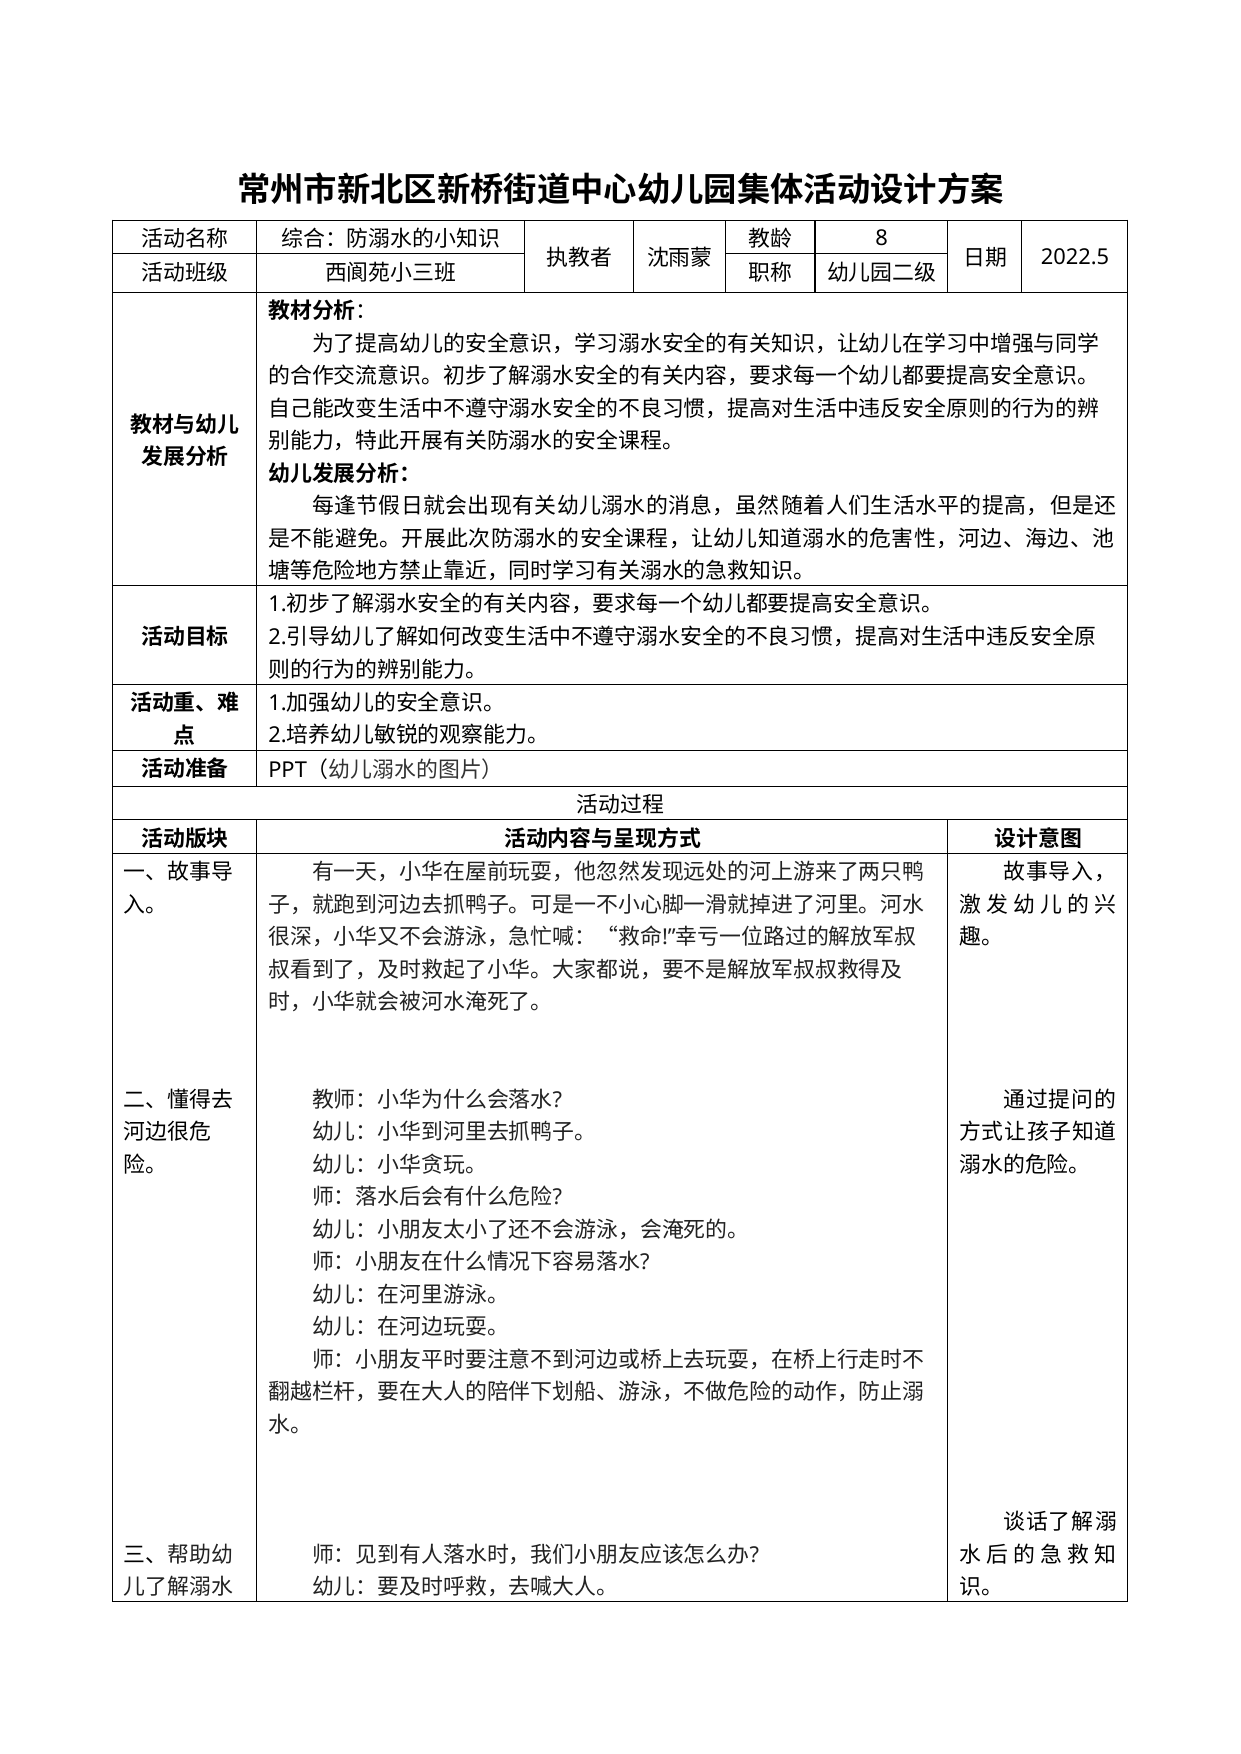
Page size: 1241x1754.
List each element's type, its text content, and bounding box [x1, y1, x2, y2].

table_cell 幼儿园二级 [816, 254, 947, 292]
table_header 综合：防溺水的小知识 [257, 221, 524, 253]
table_cell 教材与幼儿发展分析 [113, 293, 256, 585]
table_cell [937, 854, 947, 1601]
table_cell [948, 854, 1127, 1601]
table_cell 活动内容与呈现方式 [257, 820, 947, 853]
text 常州市新北区新桥街道中心幼儿园集体活动设计方案 [136, 154, 1104, 219]
table_header 日期 [948, 221, 1021, 292]
table_header 活动名称 [113, 221, 256, 253]
table_cell 设计意图 [948, 820, 1127, 853]
table_cell 活动版块 [113, 820, 256, 853]
table_header 沈雨蒙 [634, 221, 725, 292]
table_cell 西阆苑小三班 [257, 254, 524, 292]
table_cell 活动准备 [113, 751, 256, 786]
table_cell 活动过程 [113, 787, 1127, 819]
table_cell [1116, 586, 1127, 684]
table_header 教龄 [726, 221, 814, 253]
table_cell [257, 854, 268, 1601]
table_cell 教材分析： 为了提高幼儿的安全意识，学习溺水安全的有关知识，让幼儿在学习中增强与同学的合作交流意识。初步了解溺水安全的有关内容，要求每一个幼儿都要提高安全意识。自己能改变生活中不遵守溺水安全的不良习惯，提高对生活中违反安全原则的行为的辨别能力，特此开展有关防溺水的安全课程。 幼儿发展分析： 每逢节假日就会出现有关幼儿溺水的消息，虽然随着人们生活水平的提高，但是还是不能避免。开展此次防溺水的安全课程，让幼儿知道溺水的危害性，河边、海边、池塘等危险地方禁止靠近，同时学习有关溺水的急救知识。 [257, 293, 1127, 585]
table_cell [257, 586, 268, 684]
table_cell PPT（幼儿溺水的图片） [257, 751, 1127, 786]
table_header 2022.5 [1022, 221, 1127, 292]
table_cell 职称 [726, 254, 814, 292]
table_cell 活动班级 [113, 254, 256, 292]
table_cell 活动重、难点 [113, 685, 256, 750]
table_header 8 [816, 221, 947, 253]
table_cell 活动目标 [113, 586, 256, 684]
table_header 执教者 [525, 221, 633, 292]
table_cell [113, 854, 256, 1601]
